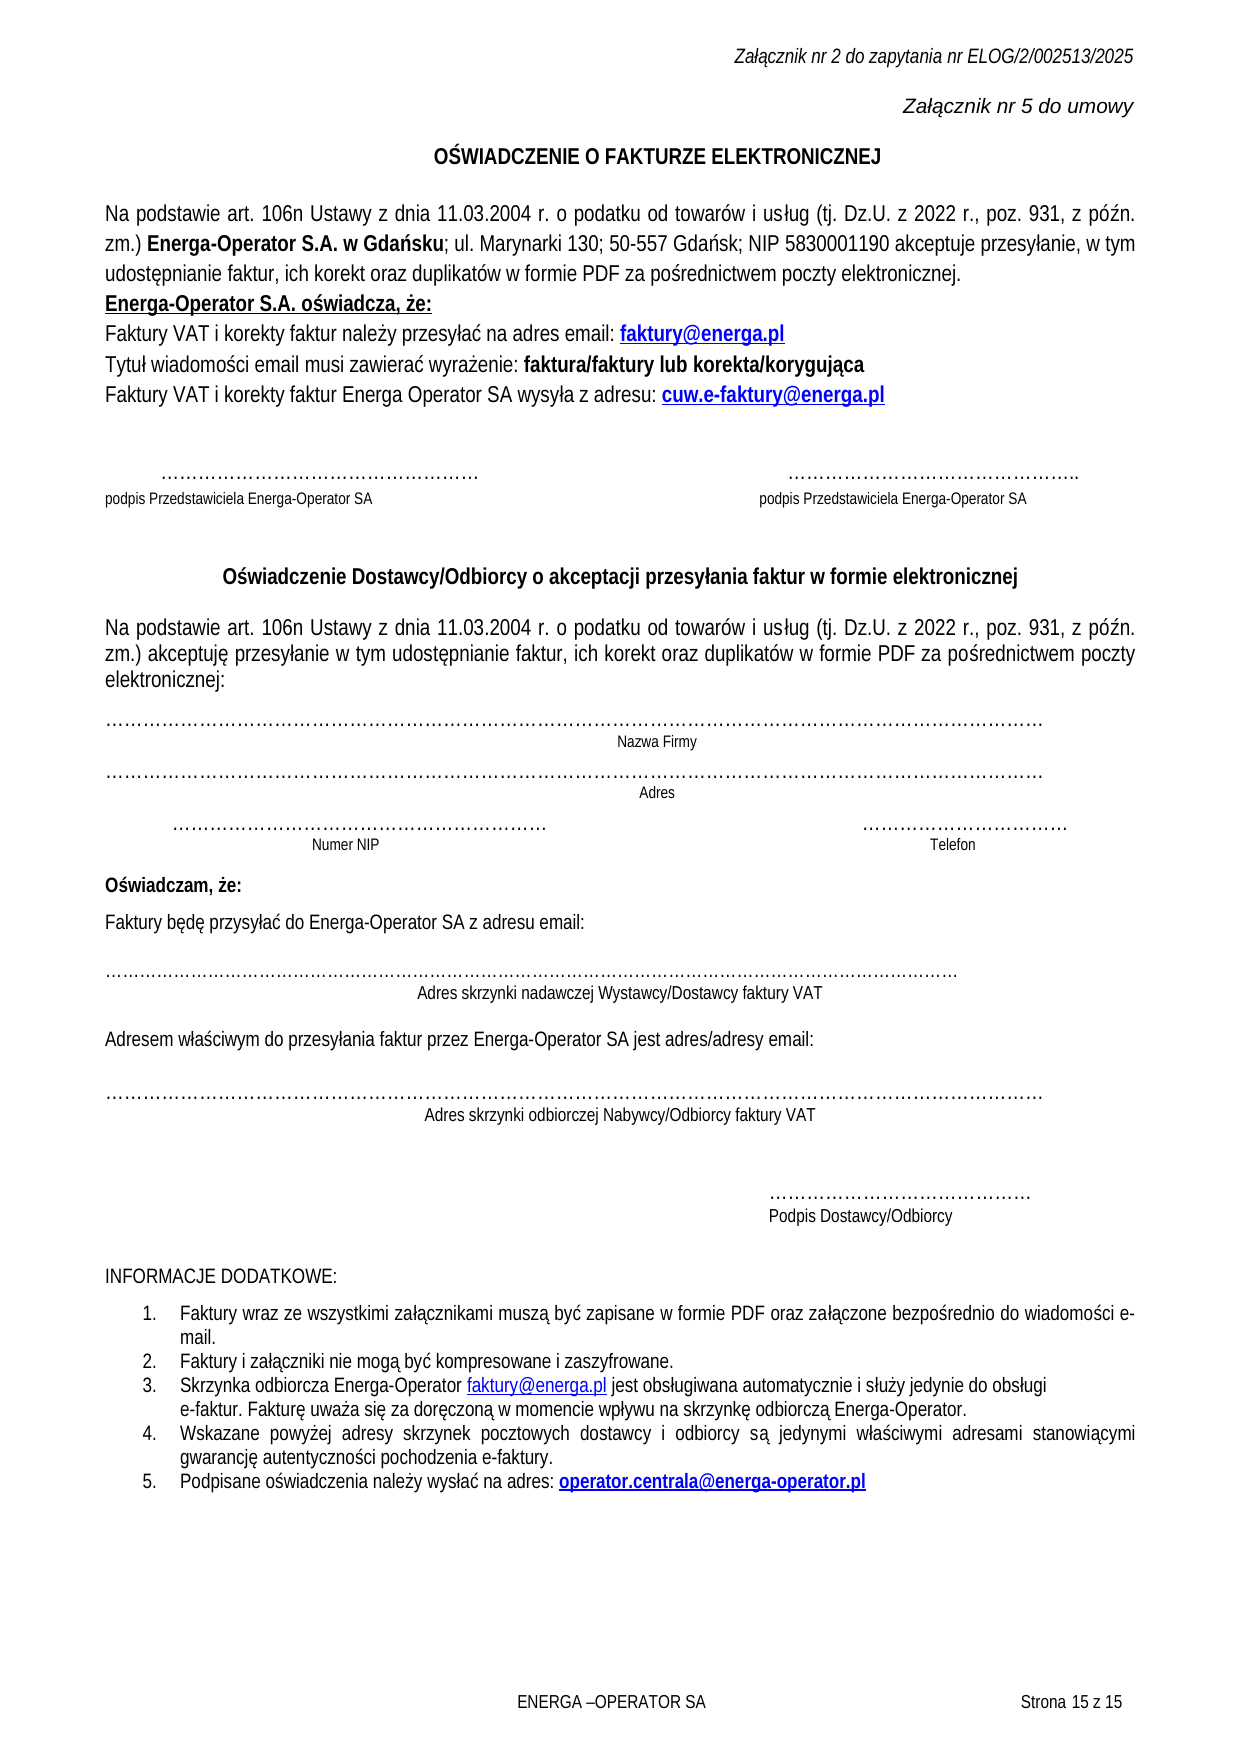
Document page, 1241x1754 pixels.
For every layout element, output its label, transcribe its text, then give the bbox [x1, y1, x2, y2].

text INFORMACJE DODATKOWE: [105, 1264, 1135, 1288]
text Nazwa Firmy [105, 732, 1135, 751]
list Skrzynka odbiorcza Energa-Operator faktury@energa.pl jest obsługiwana automatycznie i służy jedynie do obsługi [142, 1373, 1135, 1397]
list Podpisane oświadczenia należy wysłać na adres: operator.centrala@energa-operator.pl [142, 1469, 1135, 1493]
text …………………………………………………………………………………………………………………………………… [105, 1078, 1135, 1104]
text Adresem właściwym do przesyłania faktur przez Energa-Operator SA jest adres/adresy email: [105, 1027, 1135, 1051]
text Tytuł wiadomości email musi zawierać wyrażenie: faktura/faktury lub korekta/korygująca [105, 351, 1135, 377]
list Wskazane powyżej adresy skrzynek pocztowych dostawcy i odbiorcy są jedynymi właściwymi adresami stanowiącymi gwarancję autentyczności pochodzenia e-faktury. [142, 1421, 1135, 1469]
text Adres skrzynki odbiorczej Nabywcy/Odbiorcy faktury VAT [105, 1104, 1135, 1126]
text Faktury VAT i korekty faktur należy przesyłać na adres email: faktury@energa.pl [105, 320, 1135, 347]
text …………………………………………………… …………………………… [105, 809, 1135, 835]
text …………………………………… [621, 1178, 1135, 1204]
text …………………………………………………………………………………………………………………………………… [105, 958, 1135, 982]
list Faktury i załączniki nie mogą być kompresowane i zaszyfrowane. [142, 1349, 1135, 1373]
text Faktury będę przysyłać do Energa-Operator SA z adresu email: [105, 910, 1135, 934]
text OŚWIADCZENIE O FAKTURZE ELEKTRONICZNEJ [180, 143, 1135, 169]
text Adres [105, 783, 1135, 802]
text e-faktur. Fakturę uważa się za doręczoną w momencie wpływu na skrzynkę odbiorczą Energa-Operator. [180, 1397, 1135, 1421]
text Załącznik nr 5 do umowy [105, 93, 1135, 118]
text Energa-Operator S.A. oświadcza, że: [105, 290, 1135, 317]
text …………………………………………………………………………………………………………………………………… [105, 757, 1135, 783]
text Oświadczam, że: [105, 873, 1135, 897]
text podpis Przedstawiciela Energa-Operator SA podpis Przedstawiciela Energa-Operator SA [105, 488, 1135, 508]
text Numer NIP Telefon [105, 835, 1135, 854]
text …………………………………………… ……………………………………….. [105, 458, 1135, 484]
list Faktury wraz ze wszystkimi załącznikami muszą być zapisane w formie PDF oraz załączone bezpośrednio do wiadomości e-mail. [142, 1301, 1135, 1349]
text Oświadczenie Dostawcy/Odbiorcy o akceptacji przesyłania faktur w formie elektronicznej [105, 563, 1135, 589]
text Faktury VAT i korekty faktur Energa Operator SA wysyła z adresu: cuw.e-faktury@energa.pl [105, 381, 1135, 407]
text …………………………………………………………………………………………………………………………………… [105, 705, 1135, 732]
text Podpis Dostawcy/Odbiorcy [769, 1204, 1135, 1226]
text Adres skrzynki nadawczej Wystawcy/Dostawcy faktury VAT [105, 982, 1135, 1003]
text Na podstawie art. 106n Ustawy z dnia 11.03.2004 r. o podatku od towarów i usług (tj. Dz.U. z 2022 r., poz. 931, z późn. zm.) akceptuję przesyłanie w tym udostępnianie faktur, ich korekt oraz duplikatów w formie PDF za pośrednictwem poczty elektronicznej: [105, 614, 1135, 693]
text Na podstawie art. 106n Ustawy z dnia 11.03.2004 r. o podatku od towarów i usług (tj. Dz.U. z 2022 r., poz. 931, z późn. zm.) Energa-Operator S.A. w Gdańsku; ul. Marynarki 130; 50-557 Gdańsk; NIP 5830001190 akceptuje przesyłanie, w tym udostępnianie faktur, ich korekt oraz duplikatów w formie PDF za pośrednictwem poczty elektronicznej. [105, 199, 1135, 286]
